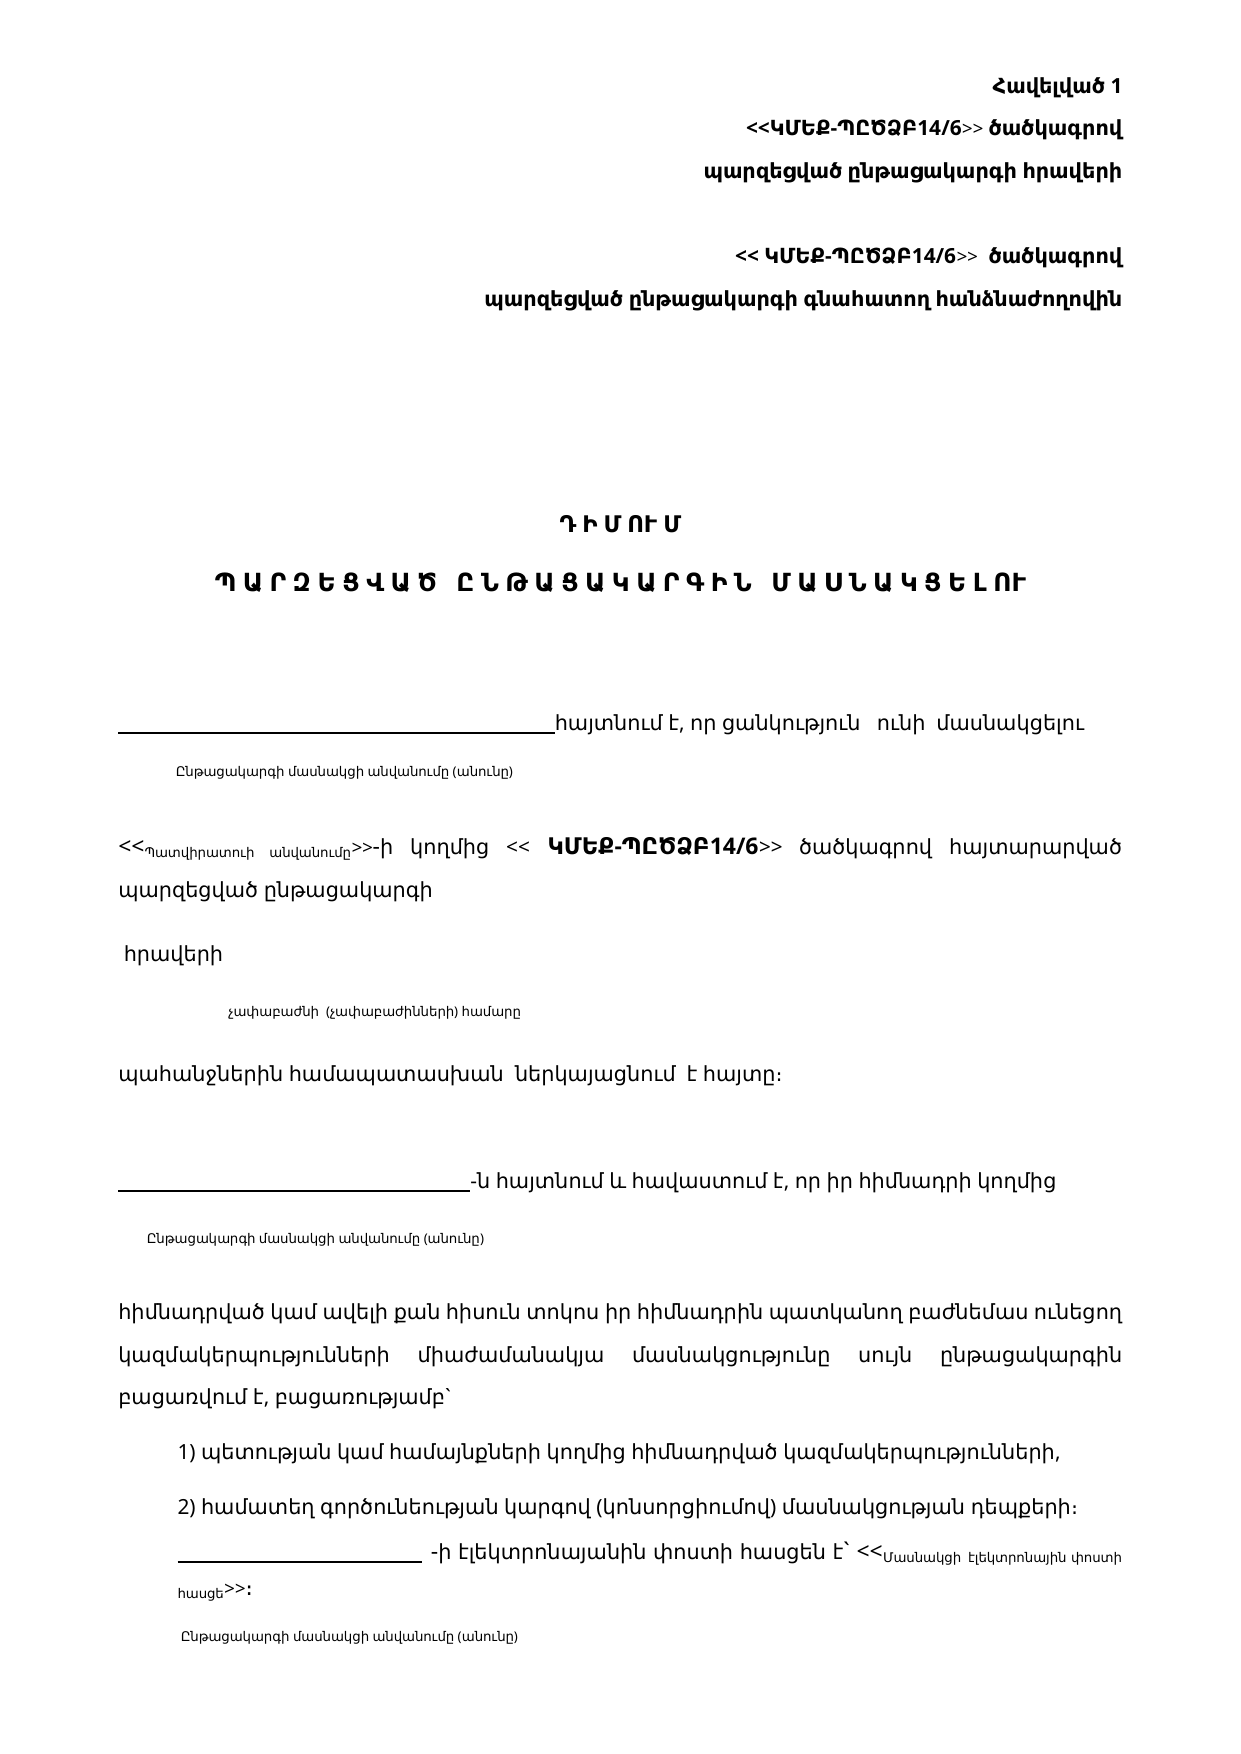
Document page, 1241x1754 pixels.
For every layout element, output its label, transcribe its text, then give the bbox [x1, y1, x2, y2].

text Ընթացակարգի մասնակցի անվանումը (անունը) [118, 1628, 1122, 1659]
text << ԿՄԵՔ-ՊԸԾՁԲ14/6>> ծածկագրով [118, 241, 1122, 270]
subtitle Պ Ա Ր Զ Ե Ց Վ Ա Ծ Ը Ն Թ Ա Ց Ա Կ Ա Ր Գ Ի Ն Մ Ա Ս Ն Ա Կ Ց Ե Լ ՈՒ [118, 564, 1122, 598]
text Ընթացակարգի մասնակցի անվանումը (անունը) [118, 762, 1122, 793]
text Հավելված 1 [118, 71, 1122, 99]
text պարզեցված ընթացակարգի հրավերի [118, 156, 1122, 184]
text չափաբաժնի (չափաբաժինների) համարը [118, 1002, 1122, 1033]
text <<ԿՄԵՔ-ՊԸԾՁԲ14/6>> ծածկագրով [118, 113, 1122, 142]
text Ընթացակարգի մասնակցի անվանումը (անունը) [118, 1229, 1122, 1261]
text հրավերի [118, 939, 1122, 967]
text հիմնադրված կամ ավելի քան հիսուն տոկոս իր հիմնադրին պատկանող բաժնեմաս ունեցող կազմակերպությունների միաժամանակյա մասնակցությունը սույն ընթացակարգին բացառվում է, բացառությամբ` [118, 1297, 1122, 1411]
text հայտնում է, որ ցանկություն ունի մասնակցելու [118, 708, 1122, 737]
text 1) պետության կամ համայնքների կողմից հիմնադրված կազմակերպությունների, [118, 1437, 1122, 1466]
text Դ Ի Մ ՈՒ Մ [118, 508, 1122, 539]
text <<Պատվիրատուի անվանումը>>-ի կողմից << ԿՄԵՔ-ՊԸԾՁԲ14/6>> ծածկագրով հայտարարված պարզեցված ընթացակարգի [118, 830, 1122, 904]
text -ն հայտնում և հավաստում է, որ իր հիմնադրի կողմից [118, 1166, 1122, 1194]
text -ի էլեկտրոնայանին փոստի հասցեն է` <<Մասնակցի էլեկտրոնային փոստի հասցե>>։ [177, 1535, 1122, 1602]
text 2) համատեղ գործունեության կարգով (կոնսորցիումով) մասնակցության դեպքերի։ [118, 1492, 1122, 1521]
text պարզեցված ընթացակարգի գնահատող հանձնաժողովին [118, 284, 1122, 312]
text պահանջներին համապատասխան ներկայացնում է հայտը։ [118, 1059, 1122, 1087]
